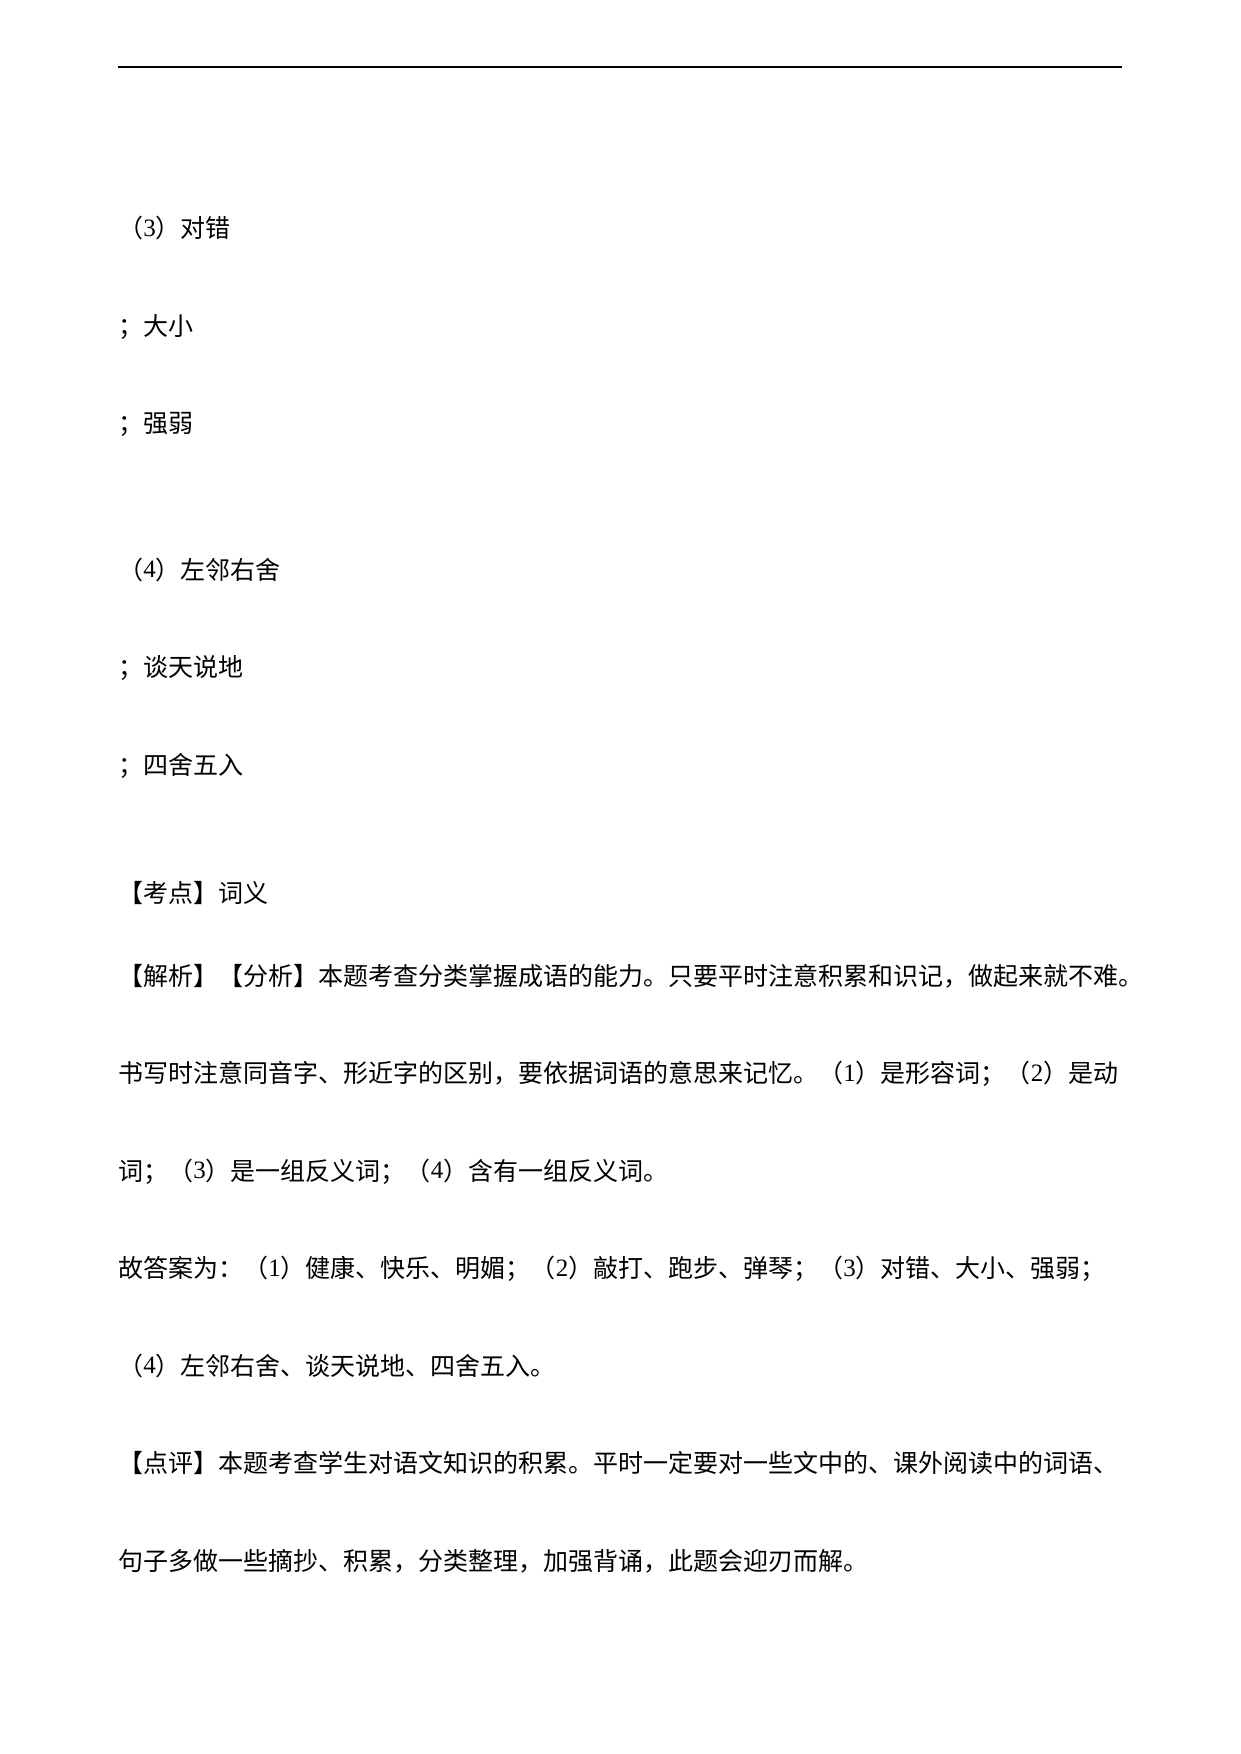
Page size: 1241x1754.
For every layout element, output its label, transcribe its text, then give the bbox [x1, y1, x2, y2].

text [118, 129, 1122, 844]
text 【考点】词义 [118, 859, 1122, 924]
text 【解析】【分析】本题考查分类掌握成语的能力。只要平时注意积累和识记，做起来就不难。书写时注意同音字、形近字的区别，要依据词语的意思来记忆。（1）是形容词；（2）是动词；（3）是一组反义词；（4）含有一组反义词。 故答案为：（1）健康、快乐、明媚；（2）敲打、跑步、弹琴；（3）对错、大小、强弱；（4）左邻右舍、谈天说地、四舍五入。 【点评】本题考查学生对语文知识的积累。平时一定要对一些文中的、课外阅读中的词语、句子多做一些摘抄、积累，分类整理，加强背诵，此题会迎刃而解。 [118, 942, 1122, 1592]
